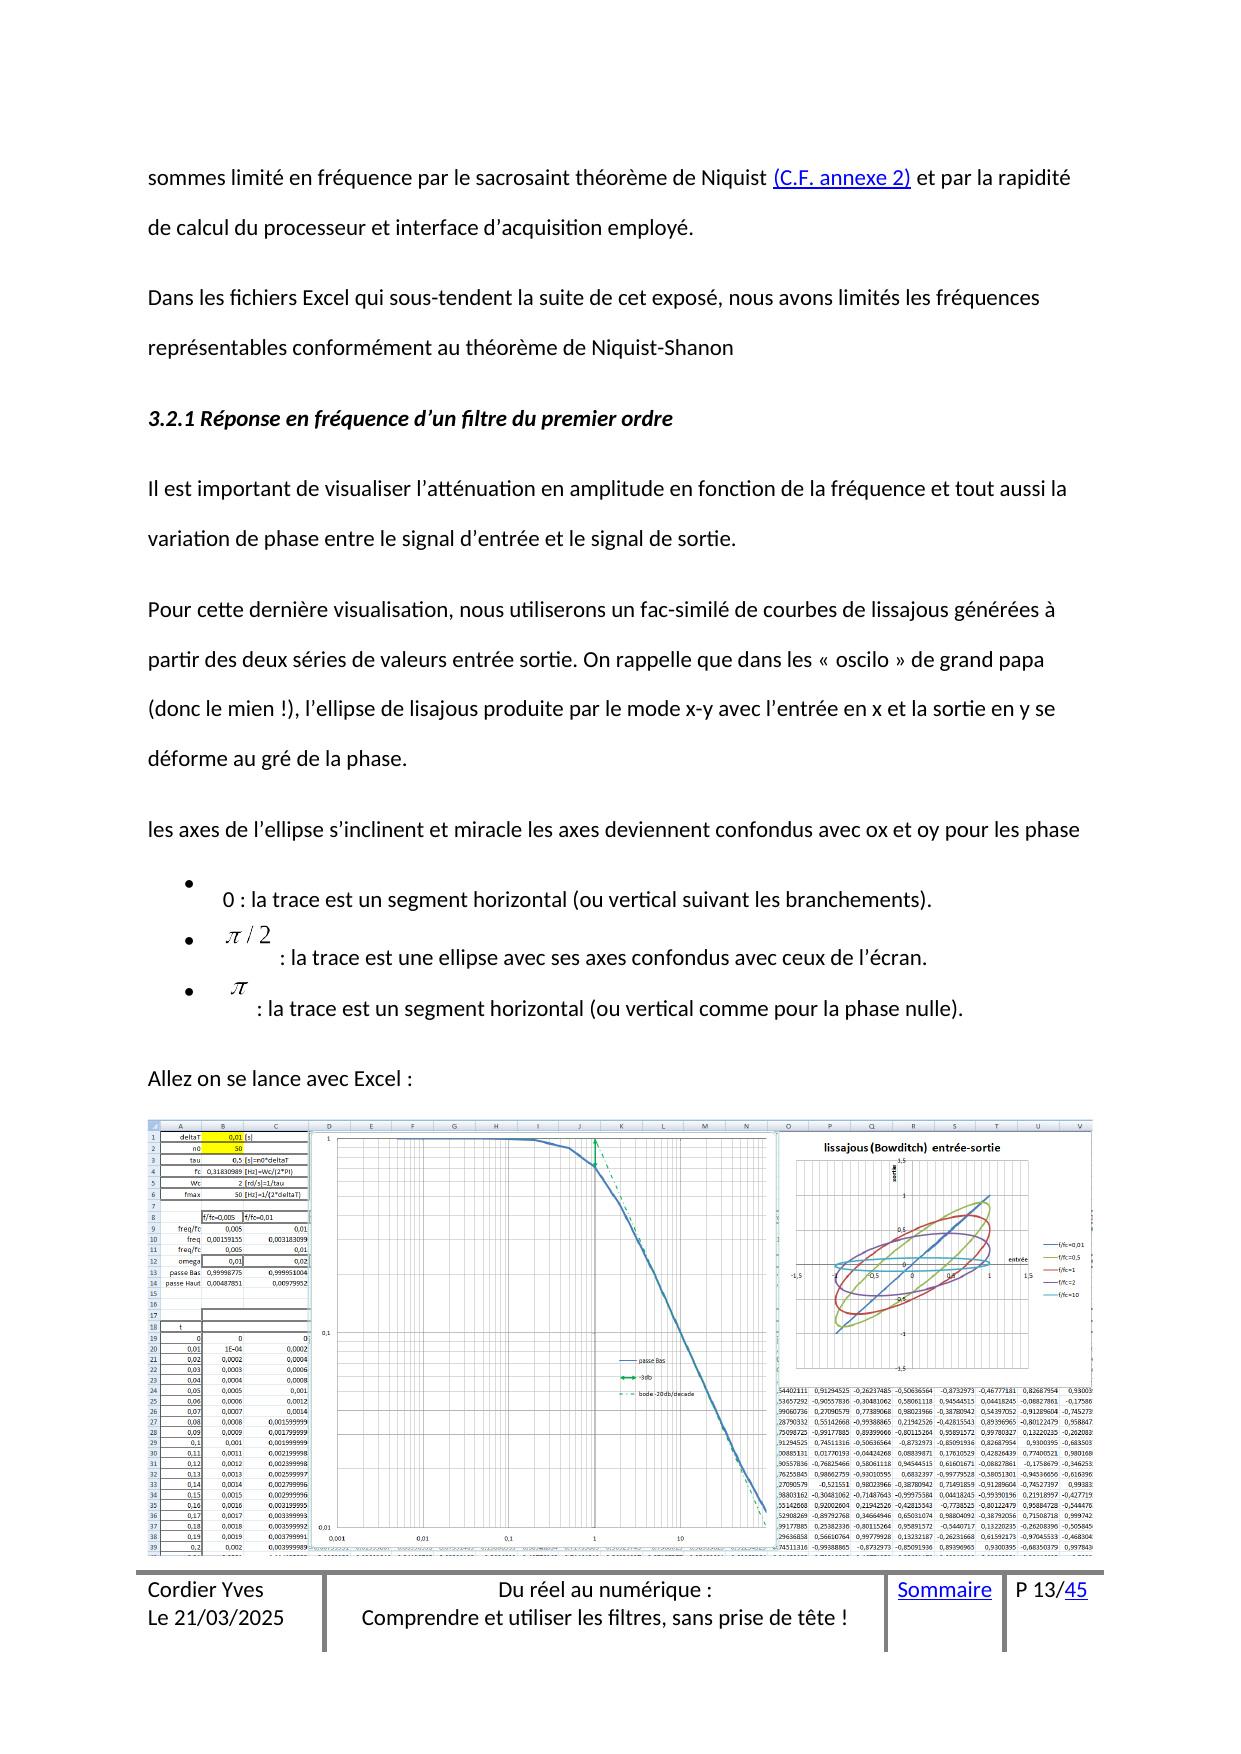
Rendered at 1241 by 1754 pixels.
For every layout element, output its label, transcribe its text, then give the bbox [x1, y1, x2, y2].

list : la trace est une ellipse avec ses axes confondus avec ceux de l’écran. [185, 920, 1093, 971]
text les axes de l’ellipse s’inclinent et miracle les axes deviennent confondus avec ox et oy pour les phase [148, 799, 1093, 843]
picture [147, 1119, 1093, 1556]
text 3.2.1 Réponse en fréquence d’un filtre du premier ordre [148, 388, 1093, 432]
text Dans les fichiers Excel qui sous-tendent la suite de cet exposé, nous avons limités les fréquences représentables conformément au théorème de Niquist-Shanon [148, 268, 1093, 361]
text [148, 148, 1093, 241]
list : la trace est un segment horizontal (ou vertical comme pour la phase nulle). [185, 977, 1093, 1022]
text Il est important de visualiser l’atténuation en amplitude en fonction de la fréquence et tout aussi la variation de phase entre le signal d’entrée et le signal de sortie. [148, 459, 1093, 552]
list 0 : la trace est un segment horizontal (ou vertical suivant les branchements). [185, 870, 1093, 913]
text Allez on se lance avec Excel : [148, 1049, 1093, 1092]
text Pour cette dernière visualisation, nous utiliserons un fac-similé de courbes de lissajous générées à partir des deux séries de valeurs entrée sortie. On rappelle que dans les « oscilo » de grand papa (donc le mien !), l’ellipse de lisajous produite par le mode x-y avec l’entrée en x et la sortie en y se déforme au gré de la phase. [148, 579, 1093, 772]
